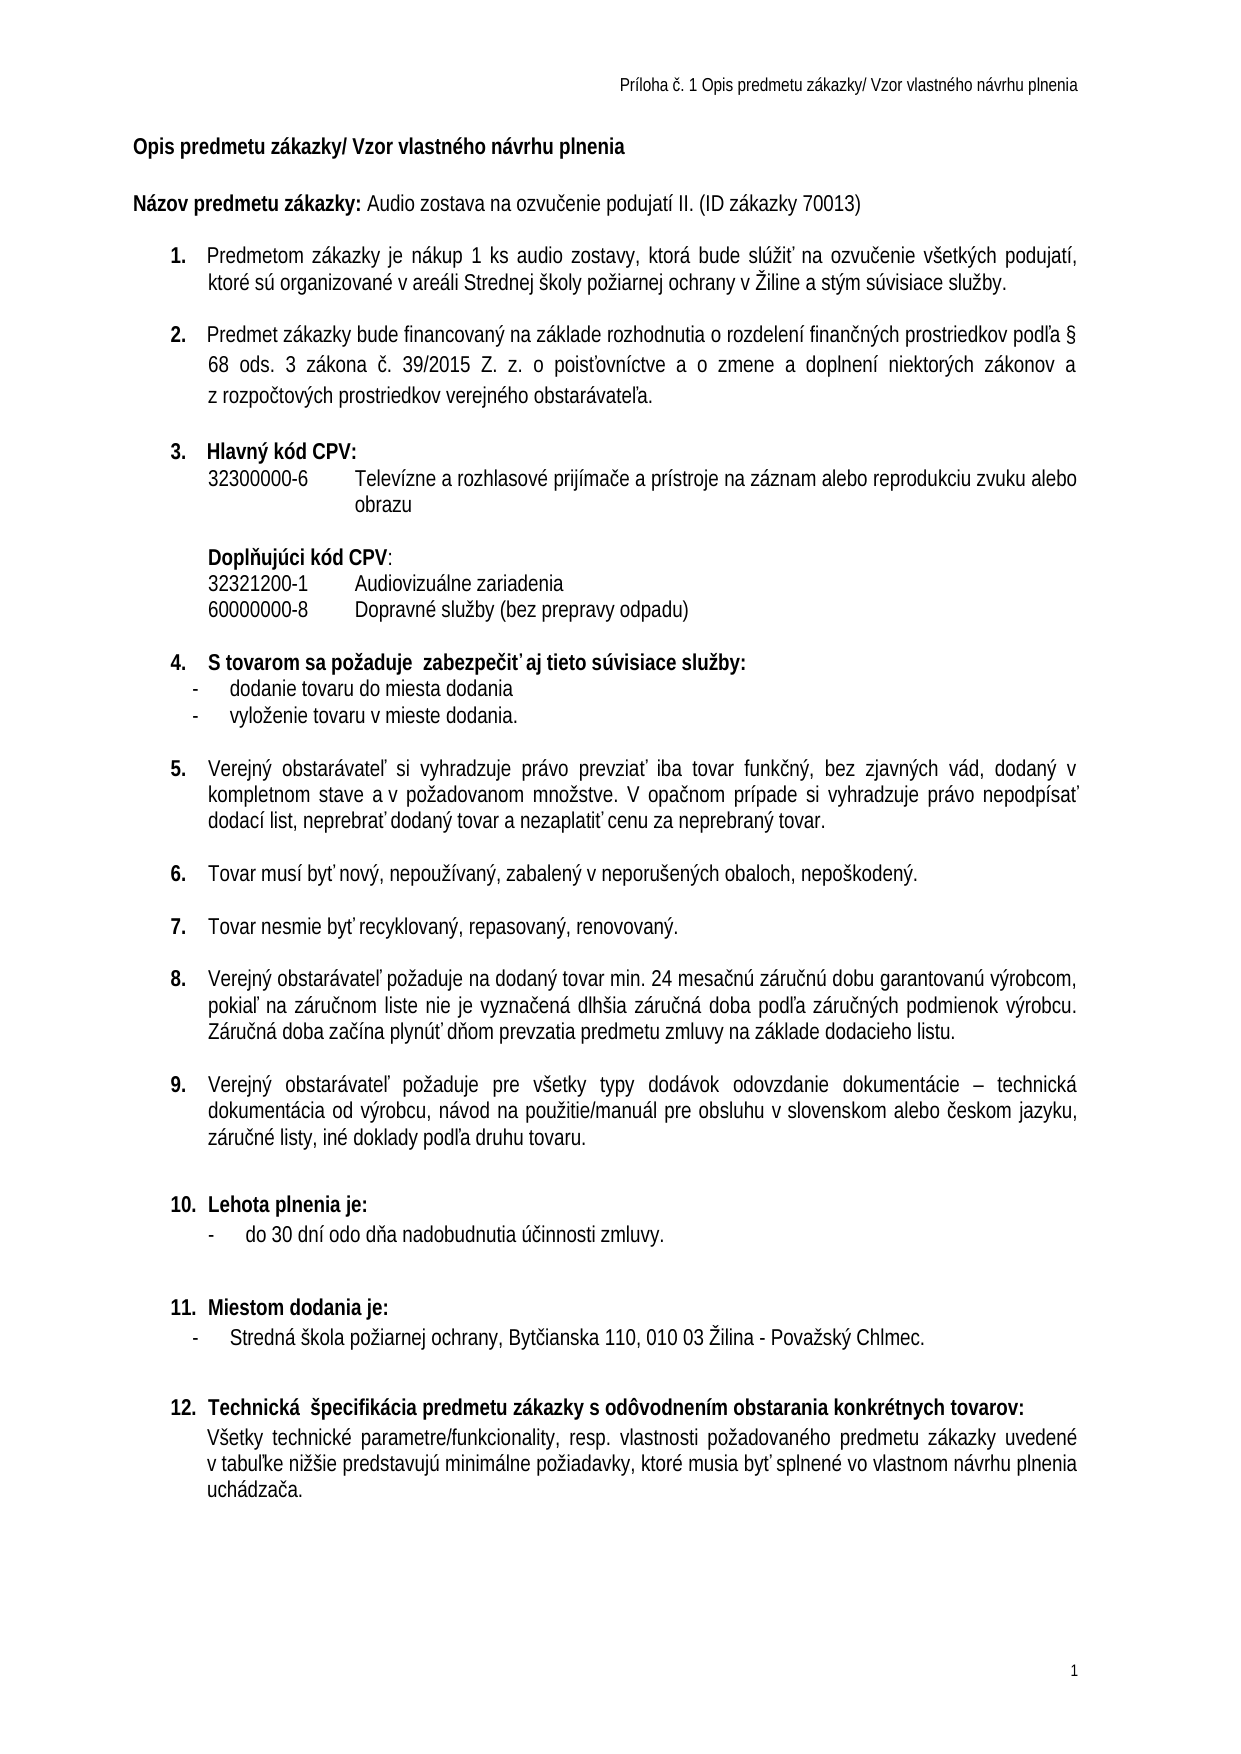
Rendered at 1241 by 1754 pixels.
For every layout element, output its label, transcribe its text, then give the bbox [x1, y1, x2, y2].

list 32300000-6 Televízne a rozhlasové prijímače a prístroje na záznam alebo reprodukciu zvuku alebo obrazu [208, 464, 1078, 517]
list Tovar nesmie byť recyklovaný, repasovaný, renovovaný. [170, 913, 1078, 939]
list Miestom dodania je: [170, 1294, 1078, 1321]
list Verejný obstarávateľ požaduje pre všetky typy dodávok odovzdanie dokumentácie – technická dokumentácia od výrobcu, návod na použitie/manuál pre obsluhu v slovenskom alebo českom jazyku, záručné listy, iné doklady podľa druhu tovaru. [170, 1071, 1078, 1150]
list Verejný obstarávateľ požaduje na dodaný tovar min. 24 mesačnú záručnú dobu garantovanú výrobcom, pokiaľ na záručnom liste nie je vyznačená dlhšia záručná doba podľa záručných podmienok výrobcu. Záručná doba začína plynúť dňom prevzatia predmetu zmluvy na základe dodacieho listu. [170, 965, 1078, 1044]
text Opis predmetu zákazky/ Vzor vlastného návrhu plnenia [133, 133, 1078, 159]
list dodanie tovaru do miesta dodania [192, 675, 1078, 702]
list do 30 dní odo dňa nadobudnutia účinnosti zmluvy. [208, 1221, 1078, 1248]
list Stredná škola požiarnej ochrany, Bytčianska 110, 010 03 Žilina - Považský Chlmec. [192, 1324, 1078, 1351]
list Verejný obstarávateľ si vyhradzuje právo prevziať iba tovar funkčný, bez zjavných vád, dodaný v kompletnom stave a v požadovanom množstve. V opačnom prípade si vyhradzuje právo nepodpísať dodací list, neprebrať dodaný tovar a nezaplatiť cenu za neprebraný tovar. [170, 754, 1078, 833]
list Predmet zákazky bude financovaný na základe rozhodnutia o rozdelení finančných prostriedkov podľa § 68 ods. 3 zákona č. 39/2015 Z. z. o poisťovníctve a o zmene a doplnení niektorých zákonov a z rozpočtových prostriedkov verejného obstarávateľa. [170, 321, 1078, 408]
list Lehota plnenia je: [170, 1191, 1078, 1217]
text Názov predmetu zákazky: Audio zostava na ozvučenie podujatí II. (ID zákazky 70013) [133, 189, 1078, 216]
list Doplňujúci kód CPV: [208, 544, 1078, 570]
list vyloženie tovaru v mieste dodania. [192, 702, 1078, 728]
list Predmetom zákazky je nákup 1 ks audio zostavy, ktorá bude slúžiť na ozvučenie všetkých podujatí, ktoré sú organizované v areáli Strednej školy požiarnej ochrany v Žiline a stým súvisiace služby. [170, 242, 1078, 295]
list Hlavný kód CPV: [170, 438, 1078, 464]
list S tovarom sa požaduje zabezpečiť aj tieto súvisiace služby: [170, 649, 1078, 675]
text Všetky technické parametre/funkcionality, resp. vlastnosti požadovaného predmetu zákazky uvedené v tabuľke nižšie predstavujú minimálne požiadavky, ktoré musia byť splnené vo vlastnom návrhu plnenia uchádzača. [207, 1424, 1078, 1503]
list 32321200-1 Audiovizuálne zariadenia [208, 570, 1078, 596]
list Tovar musí byť nový, nepoužívaný, zabalený v neporušených obaloch, nepoškodený. [170, 860, 1078, 886]
list Technická špecifikácia predmetu zákazky s odôvodnením obstarania konkrétnych tovarov: [170, 1393, 1078, 1420]
list 60000000-8 Dopravné služby (bez prepravy odpadu) [208, 596, 1078, 623]
